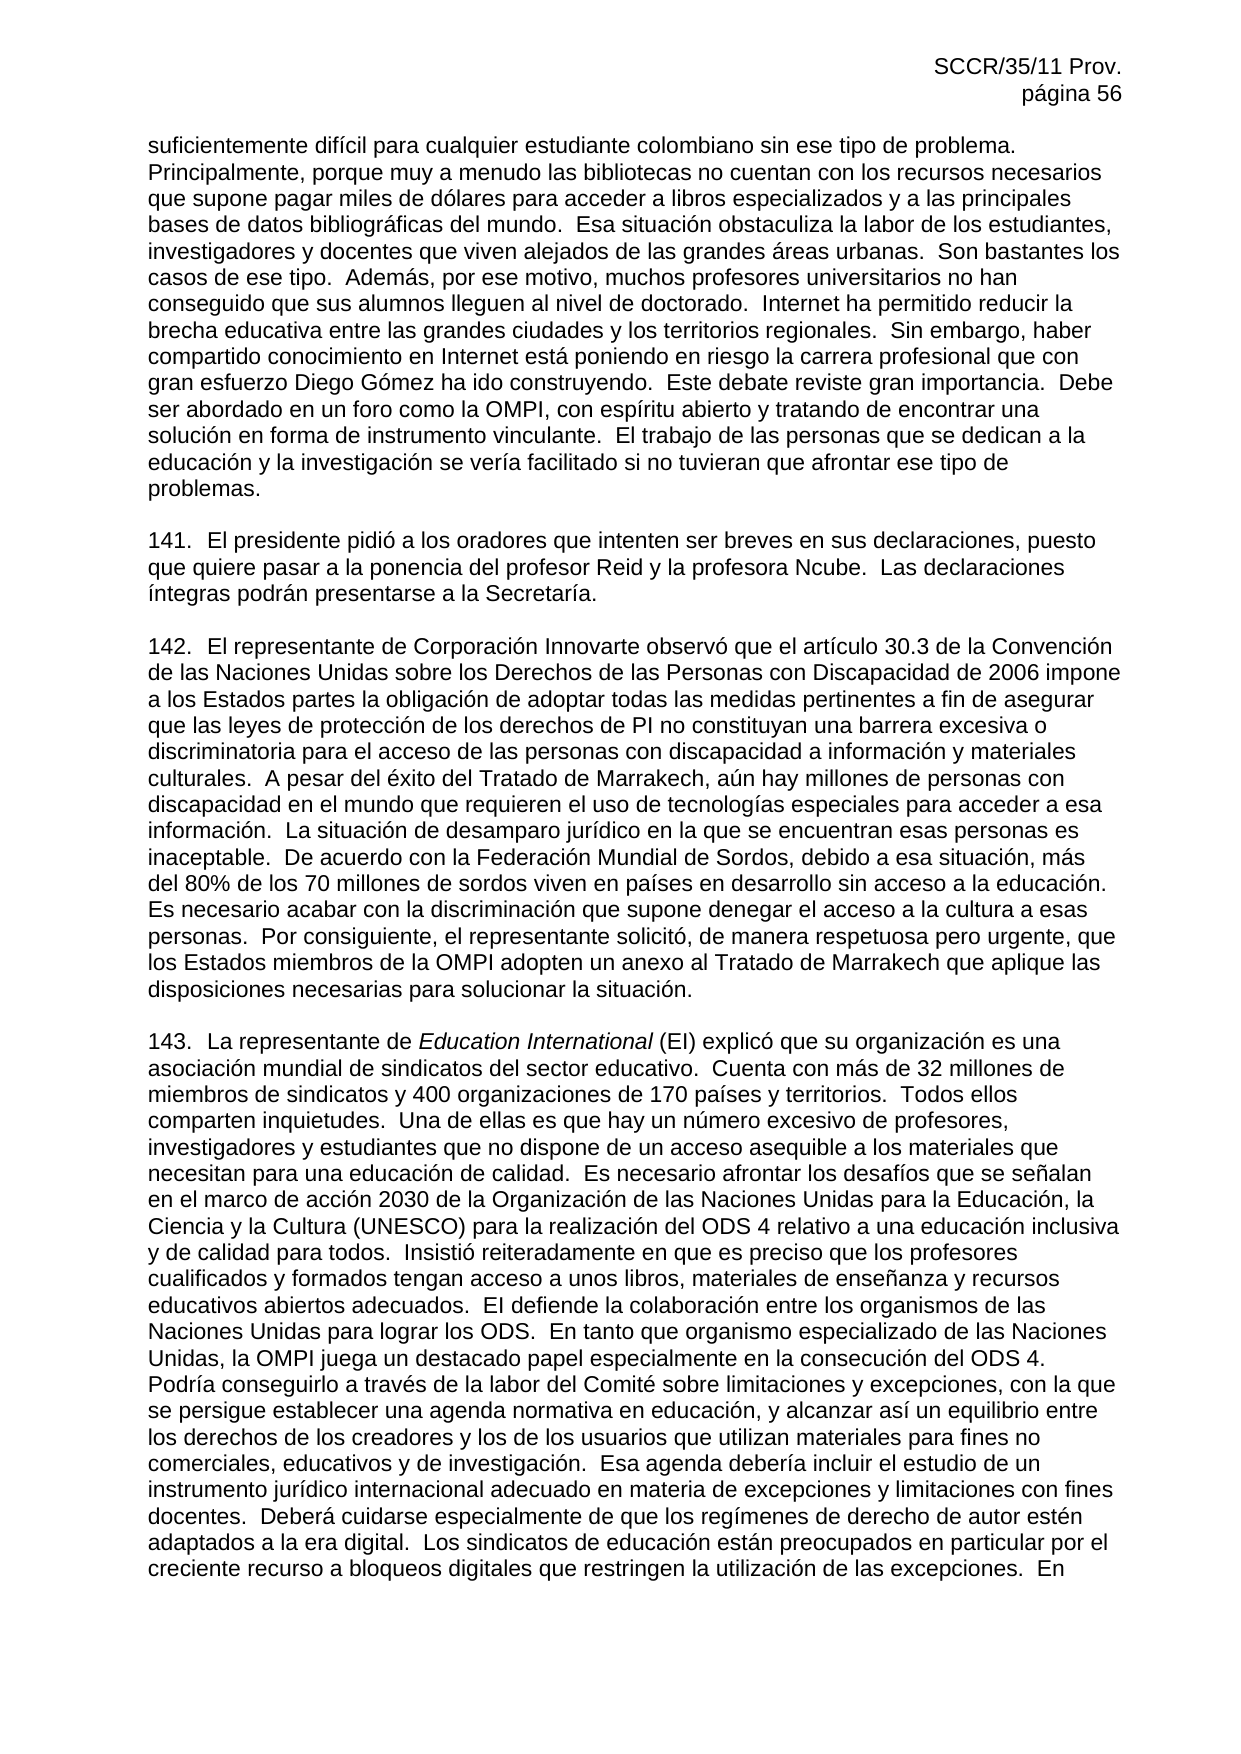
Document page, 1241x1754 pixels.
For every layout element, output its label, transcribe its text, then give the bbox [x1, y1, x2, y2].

list El representante de Corporación Innovarte observó que el artículo 30.3 de la Convención de las Naciones Unidas sobre los Derechos de las Personas con Discapacidad de 2006 impone a los Estados partes la obligación de adoptar todas las medidas pertinentes a fin de asegurar que las leyes de protección de los derechos de PI no constituyan una barrera excesiva o discriminatoria para el acceso de las personas con discapacidad a información y materiales culturales. A pesar del éxito del Tratado de Marrakech, aún hay millones de personas con discapacidad en el mundo que requieren el uso de tecnologías especiales para acceder a esa información. La situación de desamparo jurídico en la que se encuentran esas personas es inaceptable. De acuerdo con la Federación Mundial de Sordos, debido a esa situación, más del 80% de los 70 millones de sordos viven en países en desarrollo sin acceso a la educación. Es necesario acabar con la discriminación que supone denegar el acceso a la cultura a esas personas. Por consiguiente, el representante solicitó, de manera respetuosa pero urgente, que los Estados miembros de la OMPI adopten un anexo al Tratado de Marrakech que aplique las disposiciones necesarias para solucionar la situación. [148, 633, 1122, 1002]
list El presidente pidió a los oradores que intenten ser breves en sus declaraciones, puesto que quiere pasar a la ponencia del profesor Reid y la profesora Ncube. Las declaraciones íntegras podrán presentarse a la Secretaría. [148, 527, 1122, 607]
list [148, 1028, 1122, 1582]
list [148, 132, 1122, 501]
